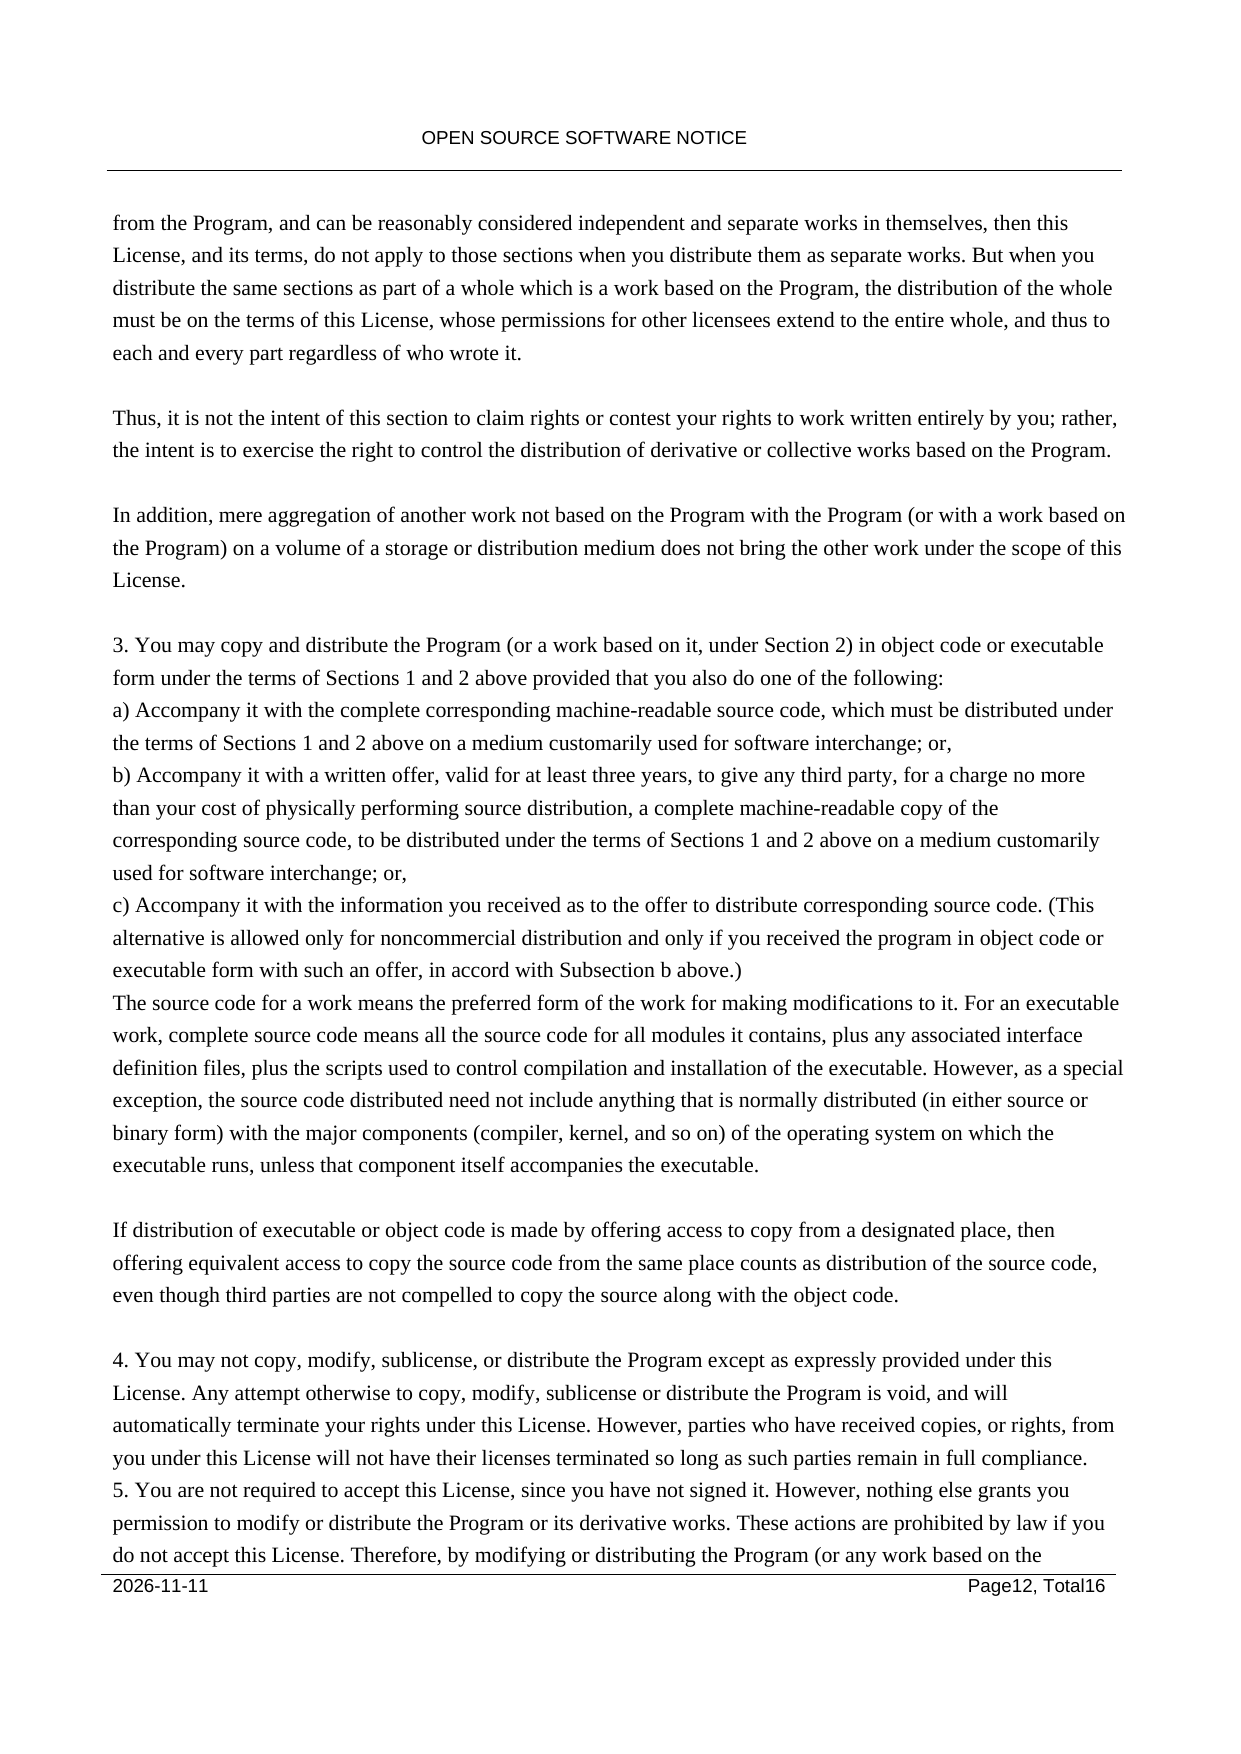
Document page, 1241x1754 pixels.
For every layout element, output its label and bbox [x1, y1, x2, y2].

text [112, 206, 1128, 1571]
